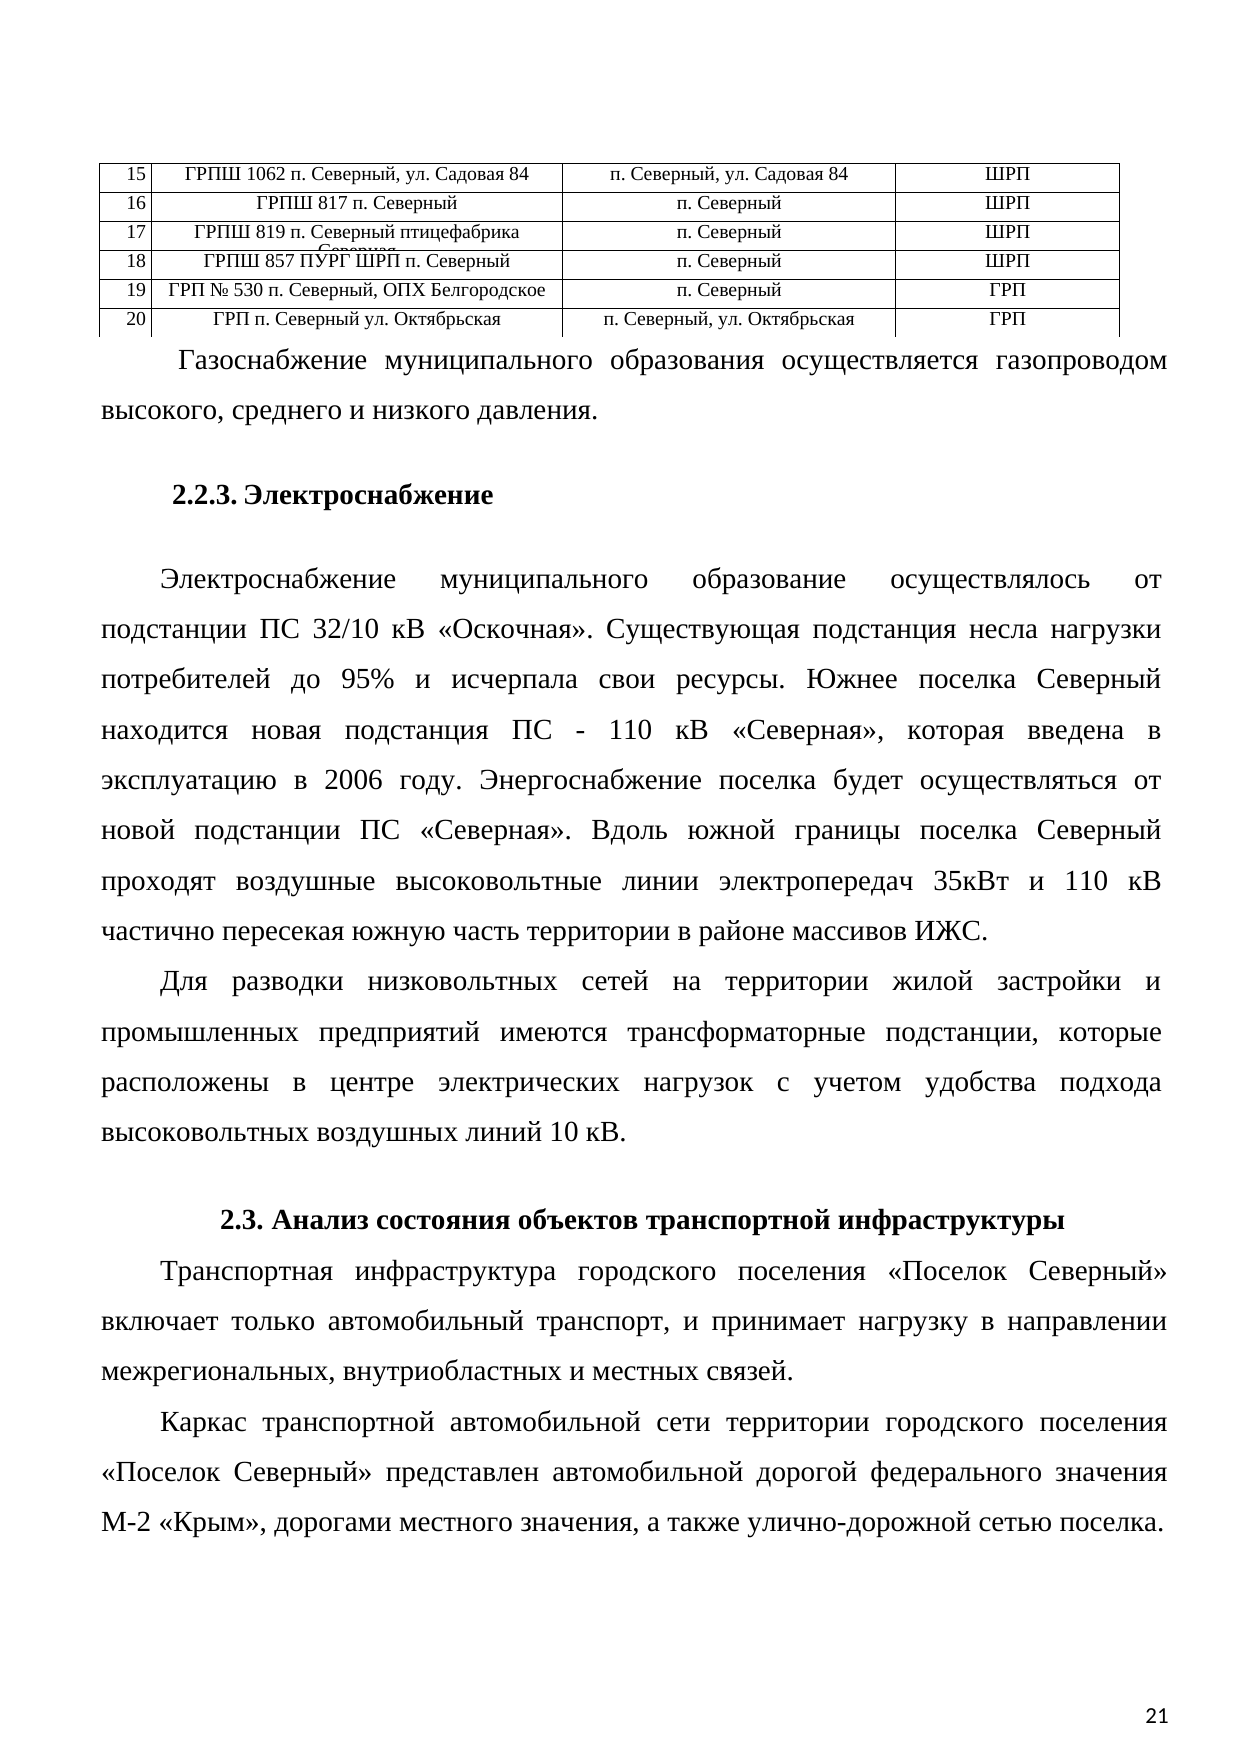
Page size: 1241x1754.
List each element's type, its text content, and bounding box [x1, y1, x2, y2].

table_cell ШРП [896, 164, 1119, 192]
table_cell ШРП [896, 222, 1119, 250]
table_cell п. Северный [563, 193, 895, 221]
table_cell 15 [100, 164, 151, 192]
table_cell ГРП № 530 п. Северный, ОПХ Белгородское [152, 280, 562, 308]
table_cell ГРПШ 1062 п. Северный, ул. Садовая 84 [152, 164, 562, 192]
table_cell 19 [100, 280, 151, 308]
text Для разводки низковольтных сетей на территории жилой застройки и промышленных предприятий имеются трансформаторные подстанции, которые расположены в центре электрических нагрузок с учетом удобства подхода высоковольтных воздушных линий 10 кВ. [101, 963, 1162, 1148]
table_cell ГРП [896, 309, 1119, 337]
table_cell п. Северный, ул. Садовая 84 [563, 164, 895, 192]
list Анализ состояния объектов транспортной инфраструктуры [220, 1202, 1124, 1236]
table_cell ШРП [896, 251, 1119, 279]
text Электроснабжение муниципального образование осуществлялось от подстанции ПС 32/10 кВ «Оскочная». Существующая подстанция несла нагрузки потребителей до 95% и исчерпала свои ресурсы. Южнее поселка Северный находится новая подстанция ПС - 110 кВ «Северная», которая введена в эксплуатацию в 2006 году. Энергоснабжение поселка будет осуществляться от новой подстанции ПС «Северная». Вдоль южной границы поселка Северный проходят воздушные высоковольтные линии электропередач 35кВт и 110 кВ частично пересекая южную часть территории в районе массивов ИЖС. [101, 561, 1162, 947]
table_cell ГРПШ 817 п. Северный [152, 193, 562, 221]
table_cell ГРПШ 857 ПУРГ ШРП п. Северный [152, 251, 562, 279]
text Газоснабжение муниципального образования осуществляется газопроводом высокого, среднего и низкого давления. [101, 342, 1168, 426]
table_cell ГРП п. Северный ул. Октябрьская [152, 309, 562, 337]
table_cell п. Северный [563, 222, 895, 250]
table_cell ГРПШ 819 п. Северный птицефабрика Северная [152, 222, 318, 250]
table_cell 17 [100, 222, 151, 250]
table_cell 20 [100, 309, 151, 337]
table_cell ШРП [896, 193, 1119, 221]
table_cell 16 [100, 193, 151, 221]
table_cell п. Северный [563, 280, 895, 308]
table_cell ГРПШ 819 п. Северный птицефабрика Северная [396, 222, 562, 250]
list Электроснабжение [172, 477, 1168, 511]
table_cell 18 [100, 251, 151, 279]
text Каркас транспортной автомобильной сети территории городского поселения «Поселок Северный» представлен автомобильной дорогой федерального значения М-2 «Крым», дорогами местного значения, а также улично-дорожной сетью поселка. [101, 1404, 1168, 1538]
table_cell ГРП [896, 280, 1119, 308]
table_cell п. Северный, ул. Октябрьская [563, 309, 895, 337]
table_cell п. Северный [563, 251, 895, 279]
text Транспортная инфраструктура городского поселения «Поселок Северный» включает только автомобильный транспорт, и принимает нагрузку в направлении межрегиональных, внутриобластных и местных связей. [101, 1253, 1168, 1387]
